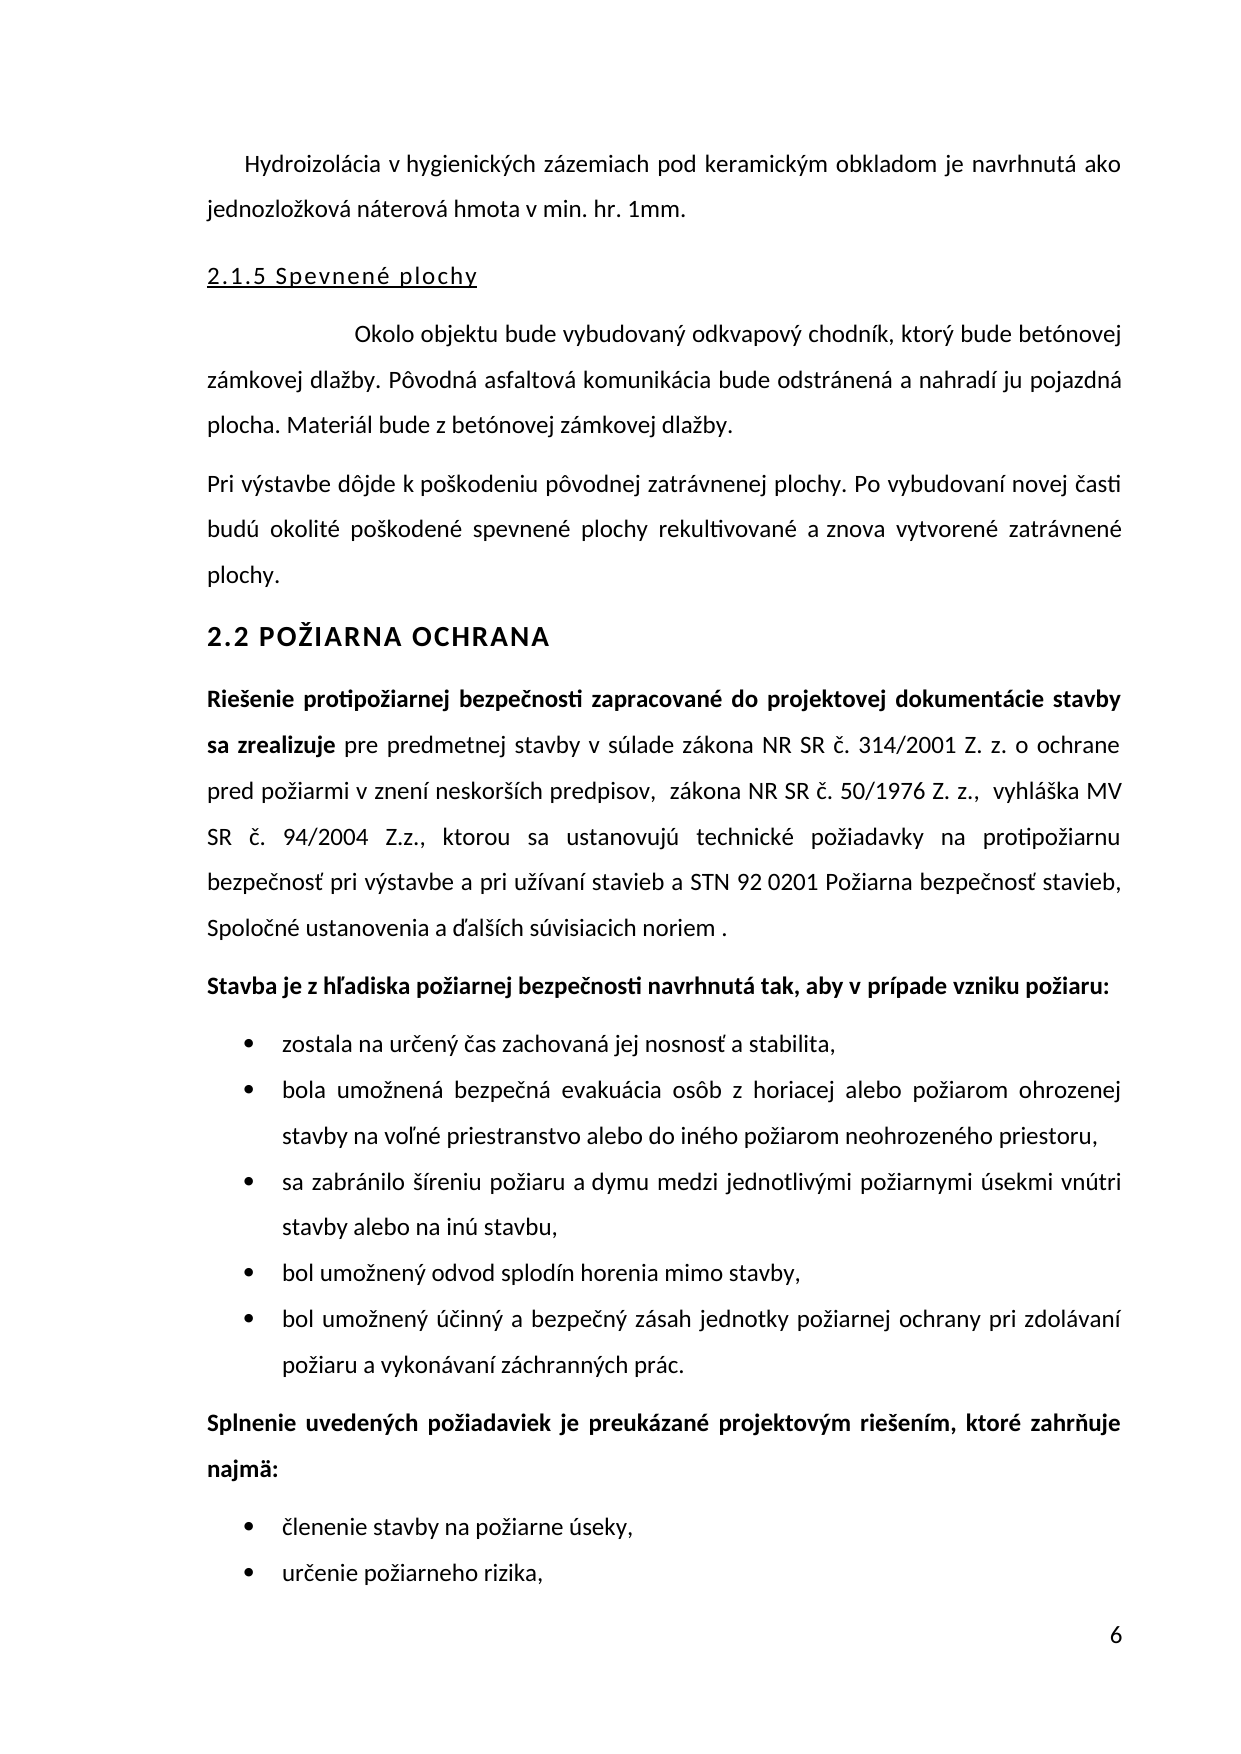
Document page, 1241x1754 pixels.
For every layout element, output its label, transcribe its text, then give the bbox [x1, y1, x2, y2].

list určenie požiarneho rizika, [244, 1557, 1122, 1587]
text Splnenie uvedených požiadaviek je preukázané projektovým riešením, ktoré zahrňuje najmä: [207, 1407, 1122, 1483]
list bola umožnená bezpečná evakuácia osôb z horiacej alebo požiarom ohrozenej stavby na voľné priestranstvo alebo do iného požiarom neohrozeného priestoru, [244, 1074, 1122, 1151]
list bol umožnený odvod splodín horenia mimo stavby, [244, 1257, 1122, 1288]
text Pri výstavbe dôjde k poškodeniu pôvodnej zatrávnenej plochy. Po vybudovaní novej časti budú okolité poškodené spevnené plochy rekultivované a znova vytvorené zatrávnené plochy. [207, 468, 1122, 590]
subtitle 2.1.5 Spevnené plochy [207, 260, 1122, 291]
text Okolo objektu bude vybudovaný odkvapový chodník, ktorý bude betónovej zámkovej dlažby. Pôvodná asfaltová komunikácia bude odstránená a nahradí ju pojazdná plocha. Materiál bude z betónovej zámkovej dlažby. [207, 318, 1122, 440]
list sa zabránilo šíreniu požiaru a dymu medzi jednotlivými požiarnymi úsekmi vnútri stavby alebo na inú stavbu, [244, 1166, 1122, 1242]
text Hydroizolácia v hygienických zázemiach pod keramickým obkladom je navrhnutá ako jednozložková náterová hmota v min. hr. 1mm. [207, 148, 1122, 224]
list členenie stavby na požiarne úseky, [244, 1511, 1122, 1541]
list zostala na určený čas zachovaná jej nosnosť a stabilita, [244, 1029, 1122, 1059]
text Riešenie protipožiarnej bezpečnosti zapracované do projektovej dokumentácie stavby sa zrealizuje pre predmetnej stavby v súlade zákona NR SR č. 314/2001 Z. z. o ochrane pred požiarmi v znení neskorších predpisov, zákona NR SR č. 50/1976 Z. z., vyhláška MV SR č. 94/2004 Z.z., ktorou sa ustanovujú technické požiadavky na protipožiarnu bezpečnosť pri výstavbe a pri užívaní stavieb a STN 92 0201 Požiarna bezpečnosť stavieb, Spoločné ustanovenia a ďalších súvisiacich noriem . [207, 683, 1122, 943]
subtitle 2.2 Požiarna ochrana [207, 618, 1122, 653]
list bol umožnený účinný a bezpečný zásah jednotky požiarnej ochrany pri zdolávaní požiaru a vykonávaní záchranných prác. [244, 1303, 1122, 1379]
text Stavba je z hľadiska požiarnej bezpečnosti navrhnutá tak, aby v prípade vzniku požiaru: [207, 970, 1122, 1001]
